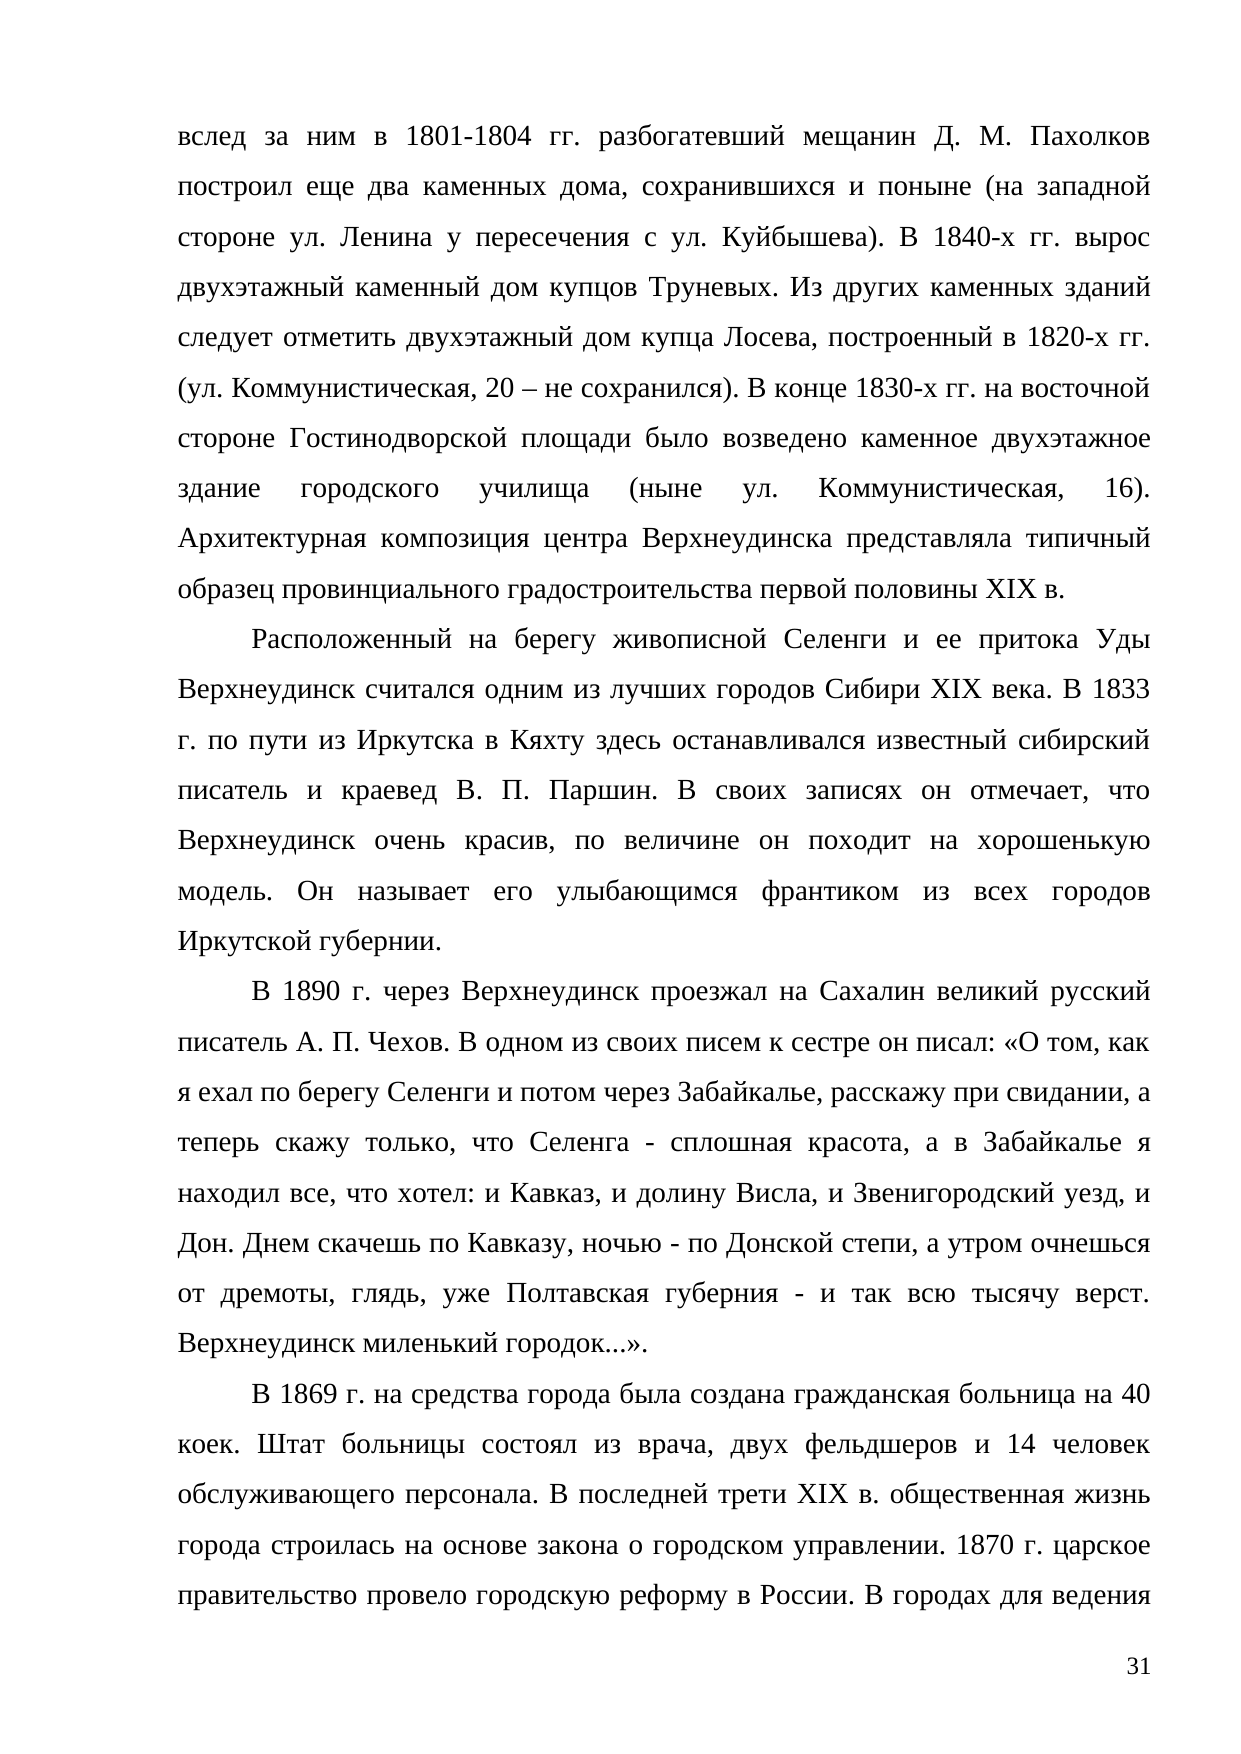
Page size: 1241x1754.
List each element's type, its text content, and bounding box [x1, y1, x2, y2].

text В . через Верхнеудинск проезжал на Сахалин великий русский писатель А. П. Чехов. В одном из своих писем к сестре он писал: «О том, как я ехал по берегу Селенги и потом через Забайкалье, расскажу при свидании, а теперь скажу только, что Селенга - сплошная красота, а в Забайкалье я находил все, что хотел: и Кавказ, и долину Висла, и Звенигородский уезд, и Дон. Днем скачешь по Кавказу, ночью - по Донской степи, а утром очнешься от дремоты, глядь, уже Полтавская губерния - и так всю тысячу верст. Верхнеудинск миленький городок...». [177, 973, 1152, 1359]
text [177, 118, 1152, 604]
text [177, 1376, 1152, 1611]
text Расположенный на берегу живописной Селенги и ее притока Уды Верхнеудинск считался одним из лучших городов Сибири XIX века. В . по пути из Иркутска в Кяхту здесь останавливался известный сибирский писатель и краевед В. П. Паршин. В своих записях он отмечает, что Верхнеудинск очень красив, по величине он походит на хорошенькую модель. Он называет его улыбающимся франтиком из всех городов Иркутской губернии. [177, 621, 1152, 957]
